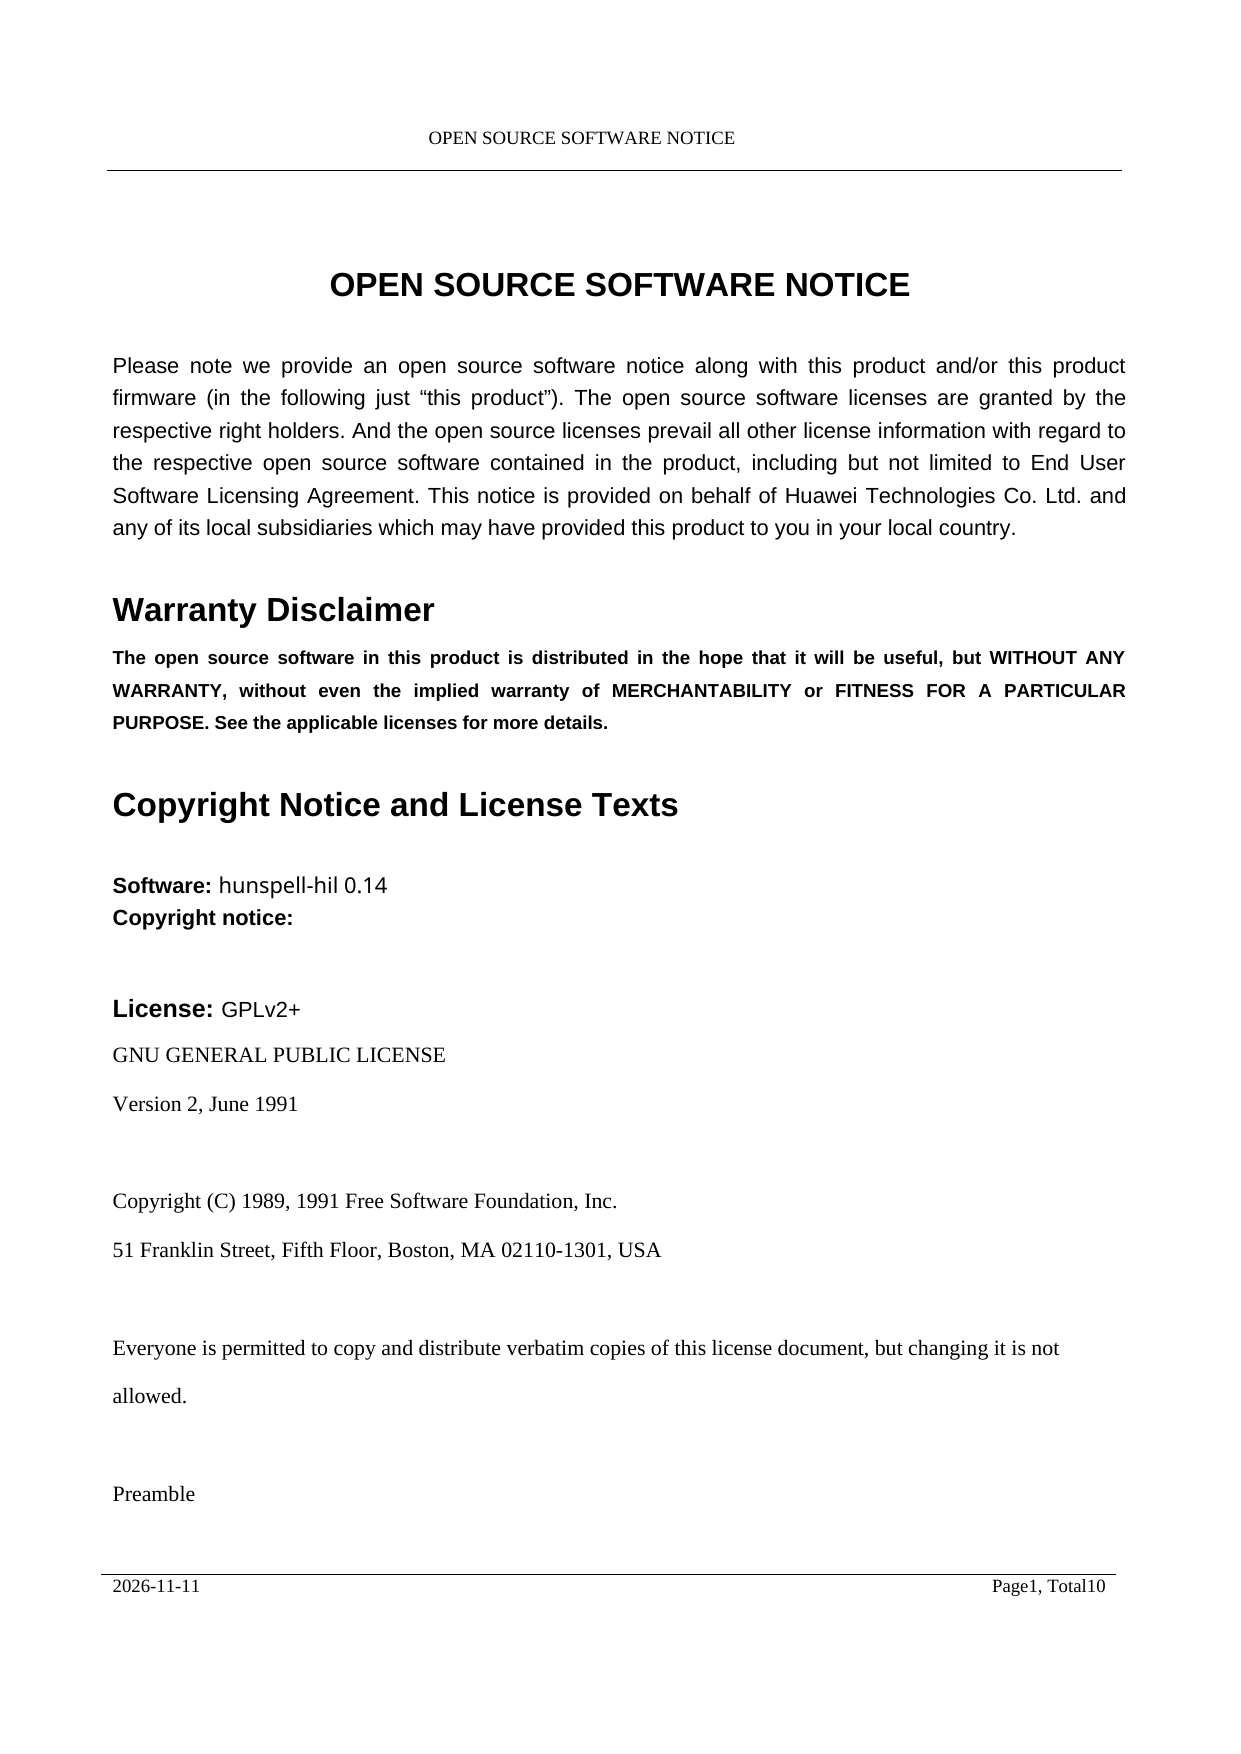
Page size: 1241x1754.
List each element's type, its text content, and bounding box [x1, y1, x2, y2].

text Please note we provide an open source software notice along with this product and/or this product firmware (in the following just “this product”). The open source software licenses are granted by the respective right holders. And the open source licenses prevail all other license information with regard to the respective open source software contained in the product, including but not limited to End User Software Licensing Agreement. This notice is provided on behalf of Huawei Technologies Co. Ltd. and any of its local subsidiaries which may have provided this product to you in your local country. [112, 349, 1128, 544]
text License: GPLv2+ [112, 992, 1128, 1024]
text The open source software in this product is distributed in the hope that it will be useful, but WITHOUT ANY WARRANTY, without even the implied warranty of MERCHANTABILITY or FITNESS FOR A PARTICULAR PURPOSE. See the applicable licenses for more details. [112, 641, 1128, 739]
text Software: hunspell-hil 0.14 [112, 869, 1128, 901]
text Copyright notice: [112, 901, 1128, 934]
text OPEN SOURCE SOFTWARE NOTICE [112, 251, 1128, 316]
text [112, 1038, 1128, 1510]
text Warranty Disclaimer [112, 576, 1128, 641]
text Copyright Notice and License Texts [112, 771, 1128, 836]
